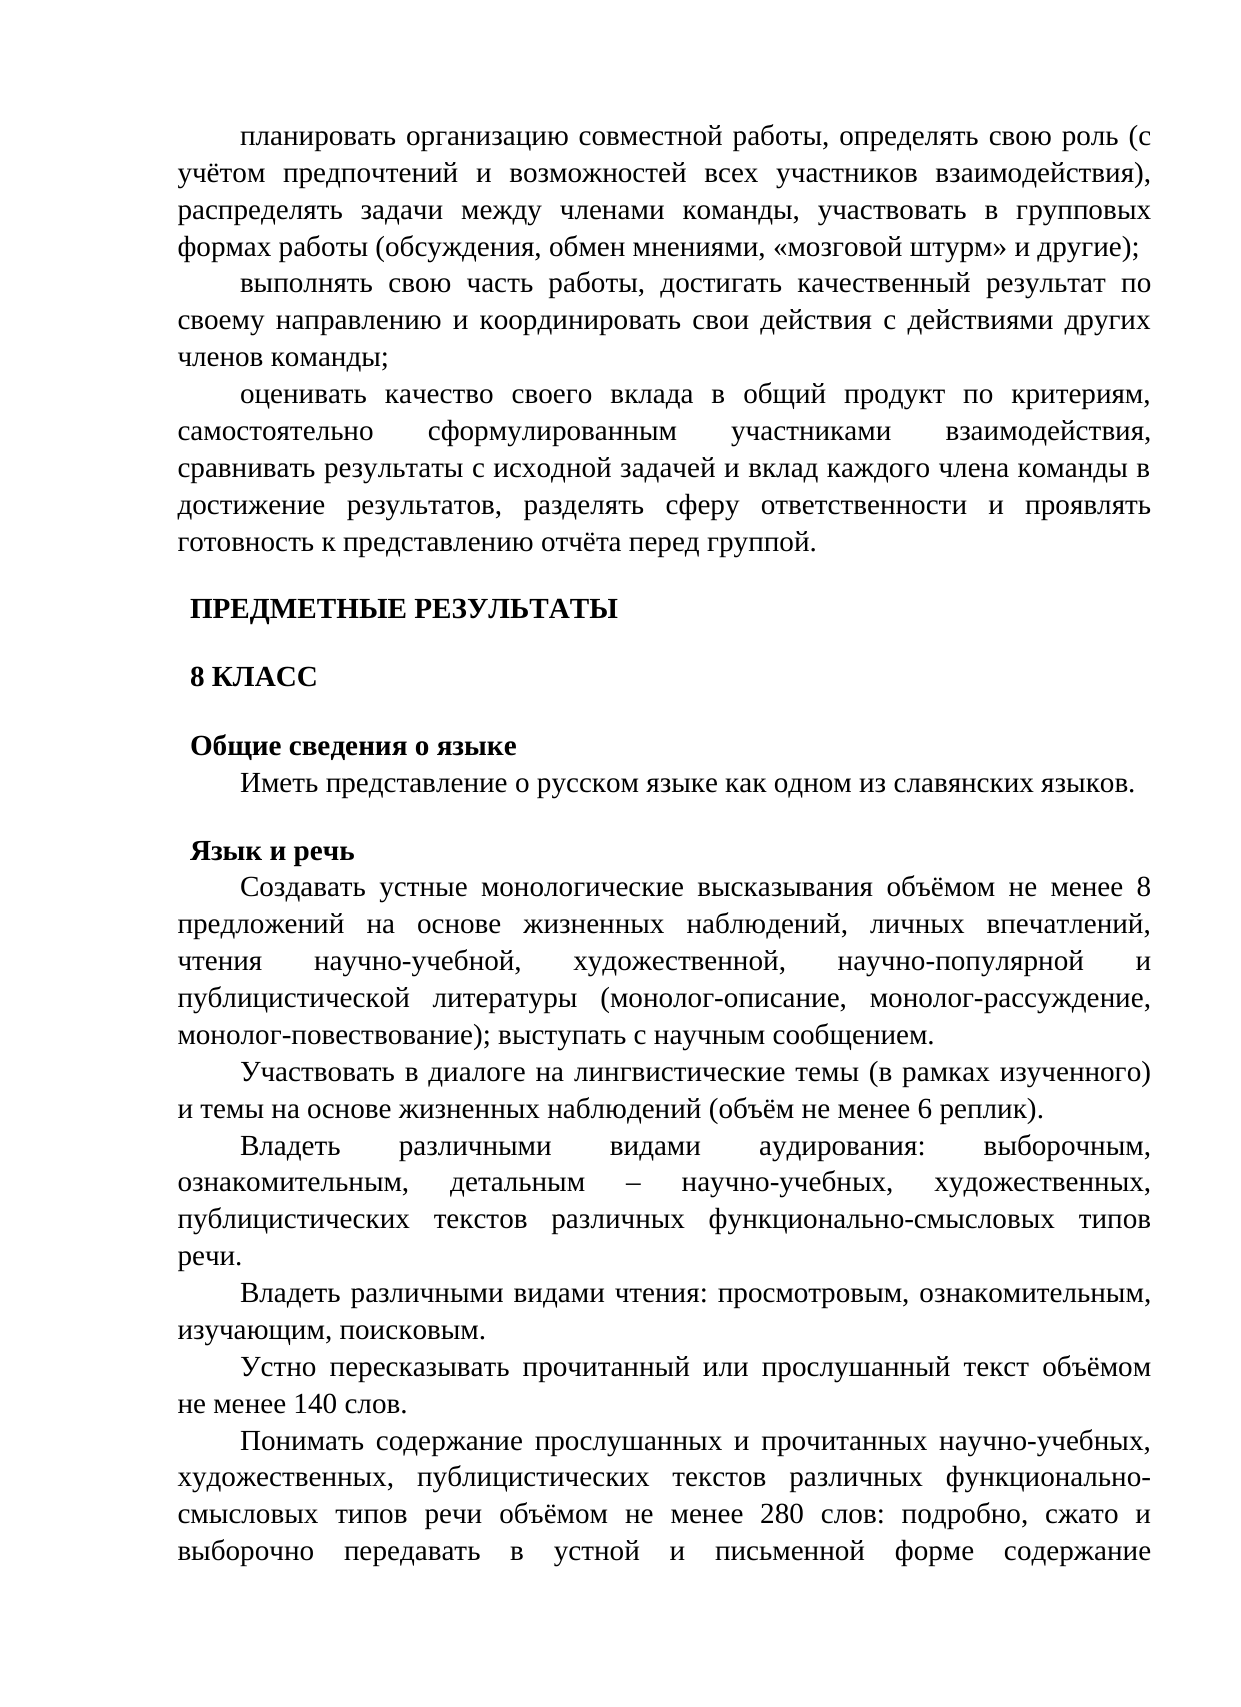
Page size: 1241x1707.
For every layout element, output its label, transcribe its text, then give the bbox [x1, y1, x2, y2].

text Язык и речь [190, 833, 1152, 866]
text выполнять свою часть работы, достигать качественный результат по своему направлению и координировать свои действия с действиями других членов команды; [177, 266, 1152, 373]
text Владеть различными видами аудирования: выборочным, ознакомительным, детальным – научно-учебных, художественных, публицистических текстов различных функционально-смысловых типов речи. [177, 1128, 1152, 1272]
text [177, 1423, 1152, 1567]
text ПРЕДМЕТНЫЕ РЕЗУЛЬТАТЫ [190, 591, 1152, 625]
text Владеть различными видами чтения: просмотровым, ознакомительным, изучающим, поисковым. [177, 1275, 1152, 1346]
text Иметь представление о русском языке как одном из славянских языков. [177, 765, 1152, 799]
text Участвовать в диалоге на лингвистические темы (в рамках изученного) и темы на основе жизненных наблюдений (объём не менее 6 реплик). [177, 1054, 1152, 1124]
text Создавать устные монологические высказывания объёмом не менее 8 предложений на основе жизненных наблюдений, личных впечатлений, чтения научно-учебной, художественной, научно-популярной и публицистической литературы (монолог-описание, монолог-рассуждение, монолог-повествование); выступать с научным сообщением. [177, 869, 1152, 1051]
text Устно пересказывать прочитанный или прослушанный текст объёмом не менее 140 слов. [177, 1349, 1152, 1419]
text 8 КЛАСС [190, 659, 1152, 692]
text Общие сведения о языке [190, 728, 1152, 762]
text оценивать качество своего вклада в общий продукт по критериям, самостоятельно сформулированным участниками взаимодействия, сравнивать результаты с исходной задачей и вклад каждого члена команды в достижение результатов, разделять сферу ответственности и проявлять готовность к представлению отчёта перед группой. [177, 376, 1152, 557]
text планировать организацию совместной работы, определять свою роль (с учётом предпочтений и возможностей всех участников взаимодействия), распределять задачи между членами команды, участвовать в групповых формах работы (обсуждения, обмен мнениями, «мозговой штурм» и другие); [177, 118, 1152, 262]
